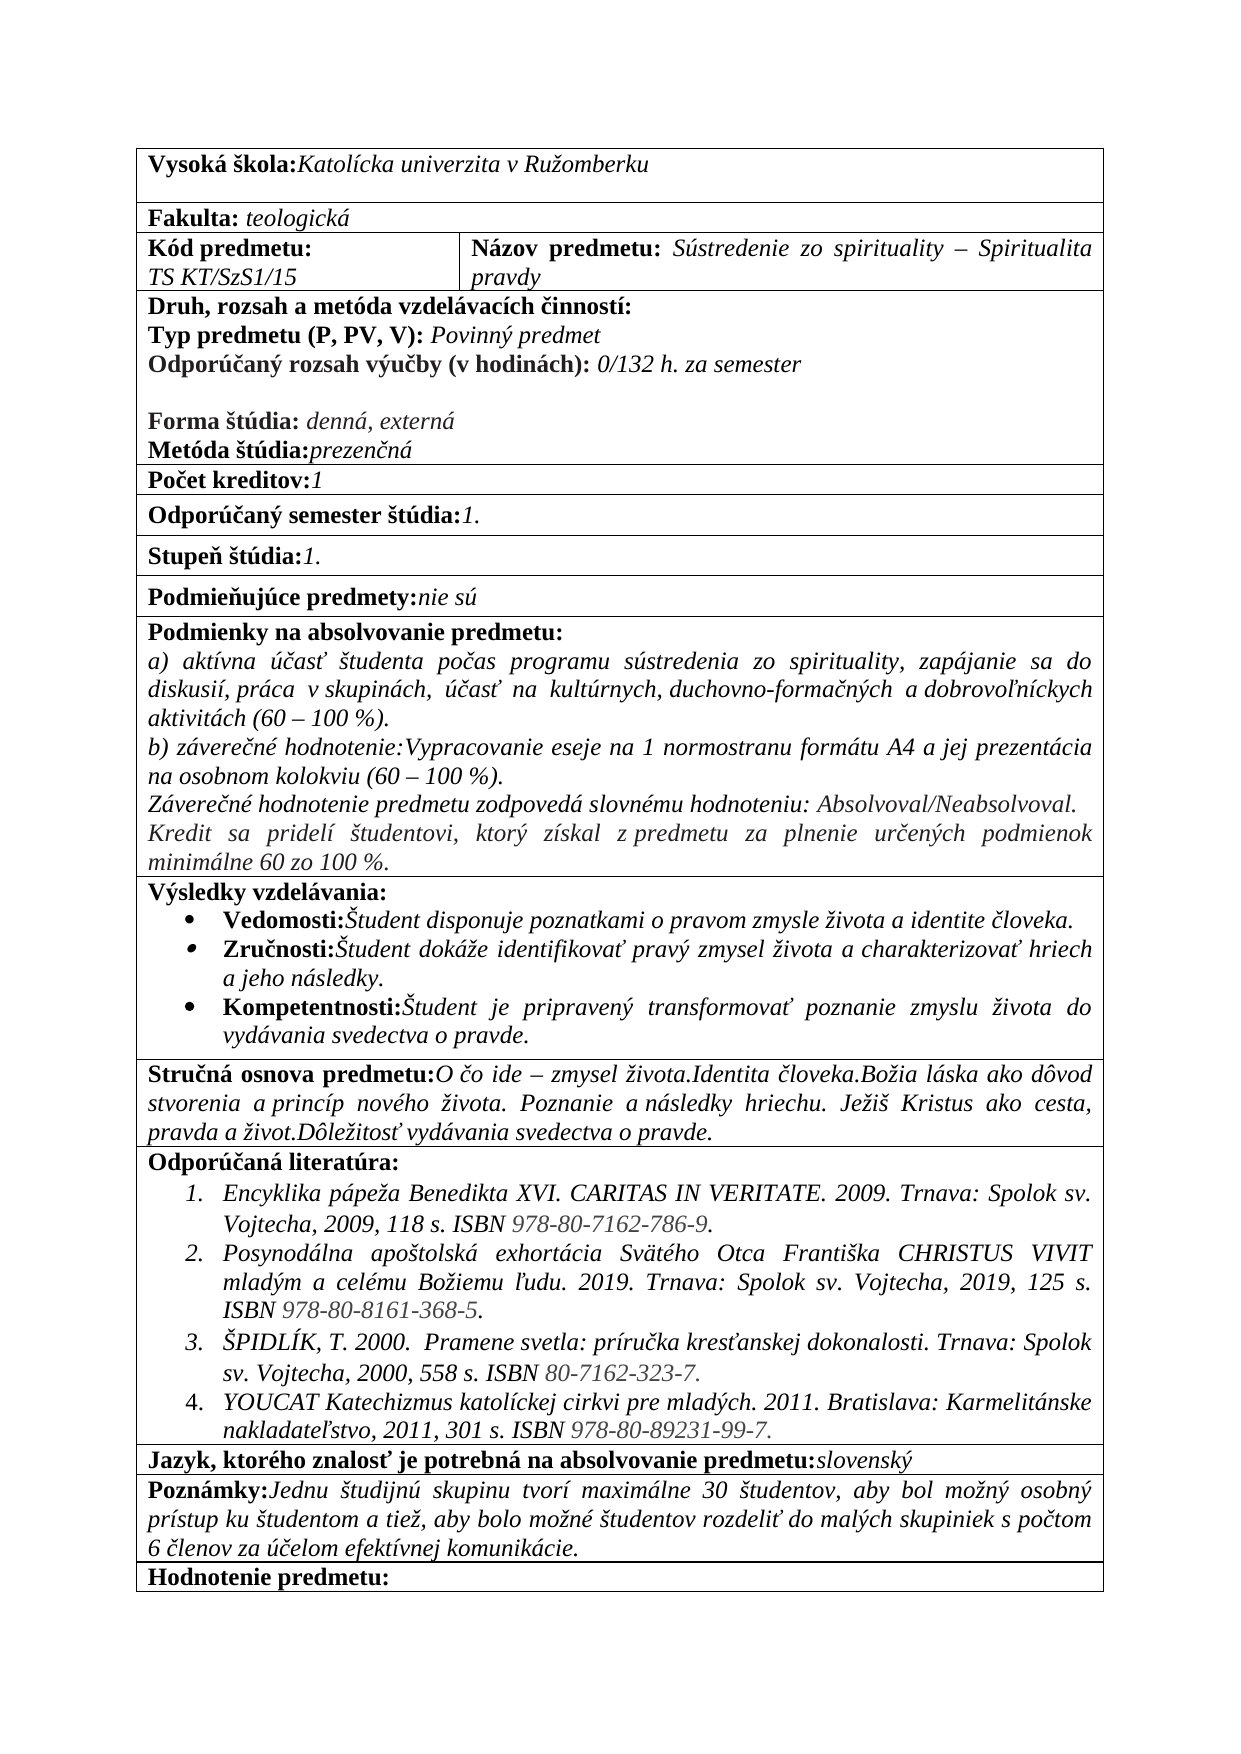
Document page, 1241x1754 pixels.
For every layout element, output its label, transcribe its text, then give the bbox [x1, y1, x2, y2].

table_cell Počet kreditov:1 [137, 465, 1103, 494]
table_cell Názov predmetu: Sústredenie zo spirituality – Spiritualita pravdy [460, 233, 1103, 290]
table_cell Odporúčaná literatúra: Encyklika pápeža Benedikta XVI. CARITAS IN VERITATE. 2009. Trnava: Spolok sv. Vojtecha, 2009, 118 s. ISBN 978-80-7162-786-9. Posynodálna apoštolská exhortácia Svätého Otca Františka CHRISTUS VIVIT mladým a celému Božiemu ľudu. 2019. Trnava: Spolok sv. Vojtecha, 2019, 125 s. ISBN 978-80-8161-368-5. ŠPIDLÍK, T. 2000. Pramene svetla: príručka kresťanskej dokonalosti. Trnava: Spolok sv. Vojtecha, 2000, 558 s. ISBN 80-7162-323-7. YOUCAT Katechizmus katolíckej cirkvi pre mladých. 2011. Bratislava: Karmelitánske nakladateľstvo, 2011, 301 s. ISBN 978-80-89231-99-7. [137, 1147, 1103, 1444]
table_cell Podmieňujúce predmety:nie sú [137, 576, 1103, 616]
table_cell Fakulta: teologická [137, 203, 1103, 232]
table_cell Jazyk, ktorého znalosť je potrebná na absolvovanie predmetu:slovenský [137, 1445, 1103, 1474]
table_cell Podmienky na absolvovanie predmetu: a) aktívna účasť študenta počas programu sústredenia zo spirituality, zapájanie sa do diskusií, práca v skupinách, účasť na kultúrnych, duchovno-formačných a dobrovoľníckych aktivitách (60 – 100 %). b) záverečné hodnotenie:Vypracovanie eseje na 1 normostranu formátu A4 a jej prezentácia na osobnom kolokviu (60 – 100 %). Záverečné hodnotenie predmetu zodpovedá slovnému hodnoteniu: Absolvoval/Neabsolvoval. Kredit sa pridelí študentovi, ktorý získal z predmetu za plnenie určených podmienok minimálne 60 zo 100 %. [137, 617, 1103, 876]
table_cell Výsledky vzdelávania: Vedomosti:Študent disponuje poznatkami o pravom zmysle života a identite človeka. Zručnosti:Študent dokáže identifikovať pravý zmysel života a charakterizovať hriech a jeho následky. Kompetentnosti:Študent je pripravený transformovať poznanie zmyslu života do vydávania svedectva o pravde. [137, 877, 1103, 1058]
table_cell Kód predmetu: TS KT/SzS1/15 [137, 233, 459, 290]
table_cell Stručná osnova predmetu:O čo ide – zmysel života.Identita človeka.Božia láska ako dôvod stvorenia a princíp nového života. Poznanie a následky hriechu. Ježiš Kristus ako cesta, pravda a život.Dôležitosť vydávania svedectva o pravde. [137, 1060, 1103, 1146]
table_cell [137, 1563, 1103, 1591]
table_cell Druh, rozsah a metóda vzdelávacích činností: Typ predmetu (P, PV, V): Povinný predmet Odporúčaný rozsah výučby (v hodinách): 0/132 h. za semester Forma štúdia: denná, externá Metóda štúdia:prezenčná [137, 291, 1103, 464]
table_header Vysoká škola:Katolícka univerzita v Ružomberku [137, 149, 1103, 202]
table_cell Poznámky:Jednu študijnú skupinu tvorí maximálne 30 študentov, aby bol možný osobný prístup ku študentom a tiež, aby bolo možné študentov rozdeliť do malých skupiniek s počtom 6 členov za účelom efektívnej komunikácie. [137, 1475, 1103, 1561]
table_cell Odporúčaný semester štúdia:1. [137, 495, 1103, 534]
table_cell Stupeň štúdia:1. [137, 536, 1103, 575]
